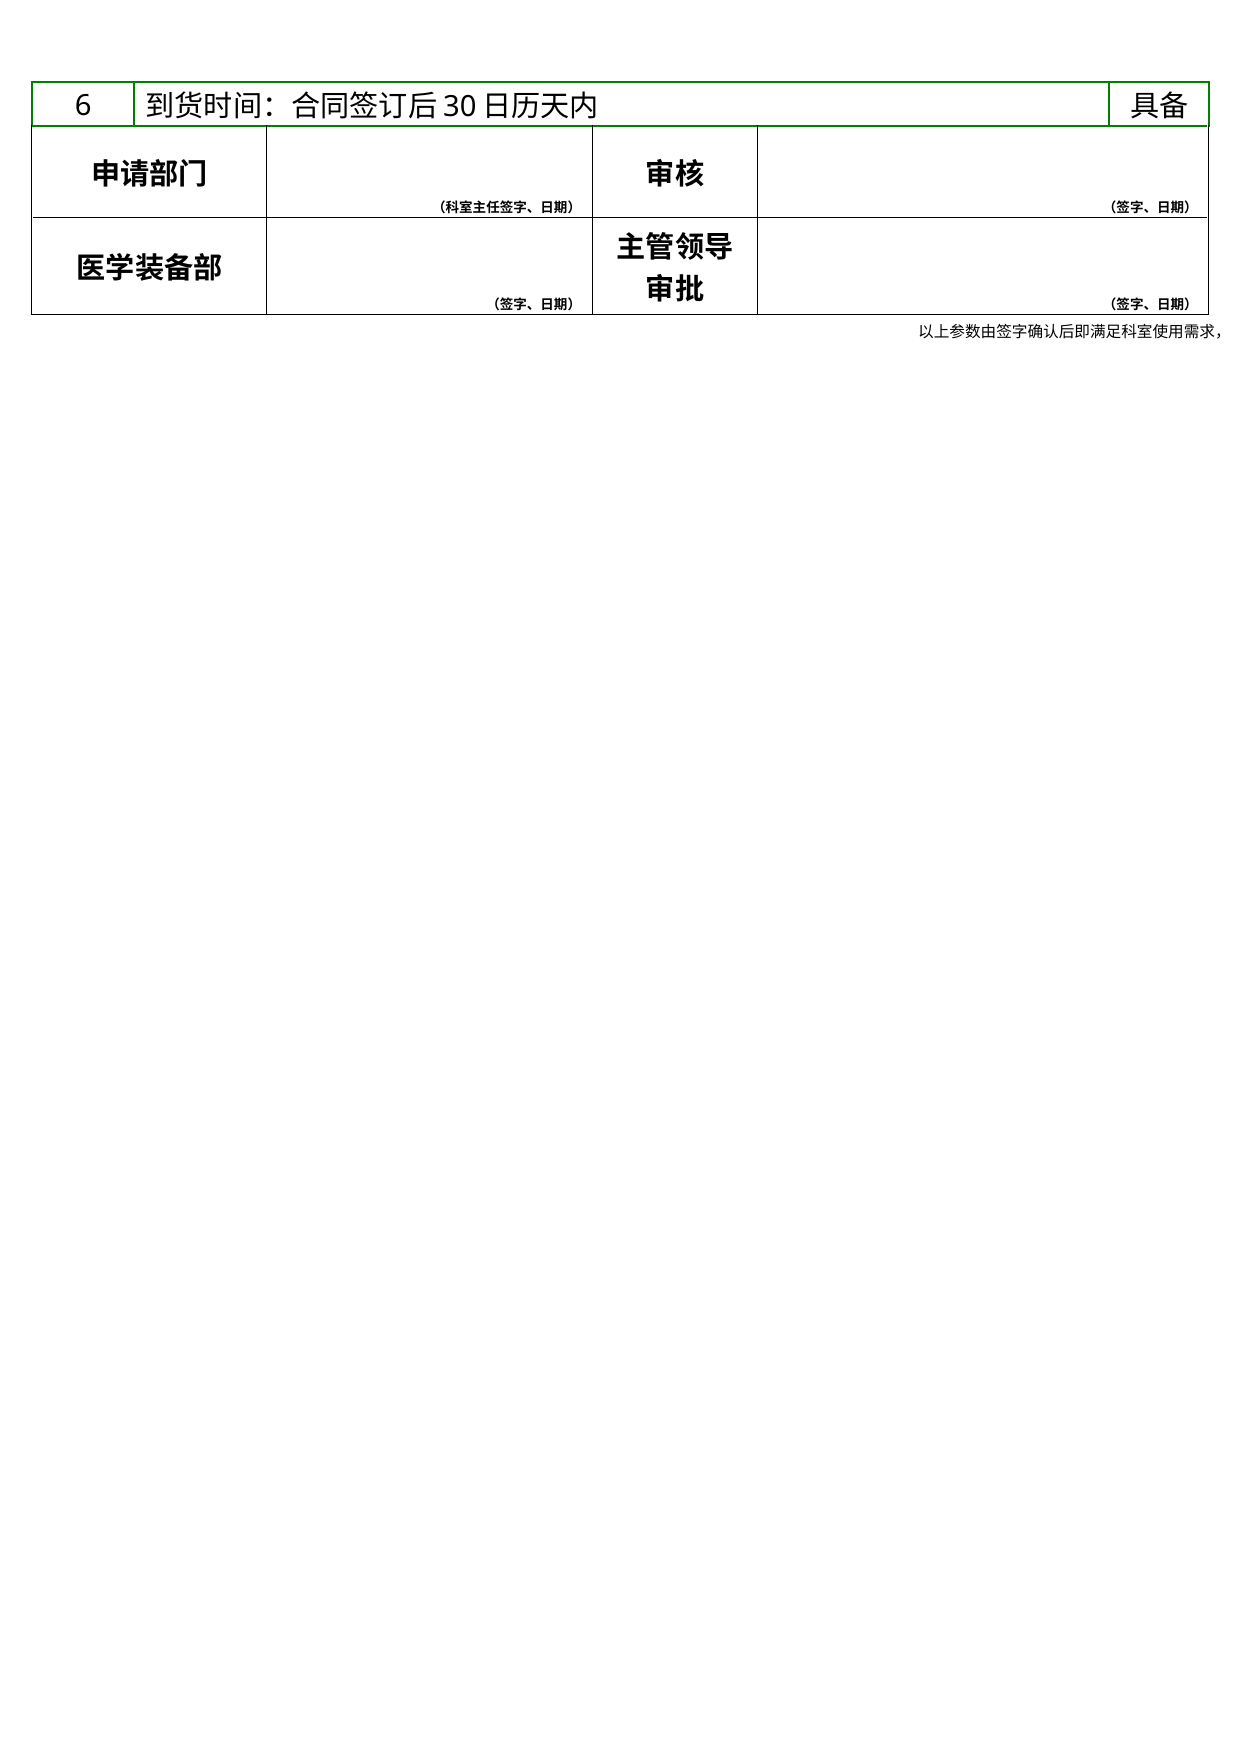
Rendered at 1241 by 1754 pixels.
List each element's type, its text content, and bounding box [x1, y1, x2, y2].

table_cell 具备 [1110, 83, 1208, 125]
table_cell 6 [33, 83, 133, 125]
table_cell 申请部门 [32, 127, 266, 217]
table_cell 医学装备部 [32, 217, 266, 314]
table_cell （签字、日期） [758, 125, 1208, 217]
table_cell （签字、日期） [267, 218, 592, 314]
table_cell （签字、日期） [758, 217, 1208, 314]
table_cell 审核 [593, 127, 757, 217]
text 以上参数由签字确认后即满足科室使用需求， [75, 315, 1230, 347]
table_cell 主管领导审批 [593, 218, 757, 314]
table_cell 到货时间：合同签订后30日历天内 [135, 83, 1108, 125]
table_cell （科室主任签字、日期） [267, 127, 592, 217]
